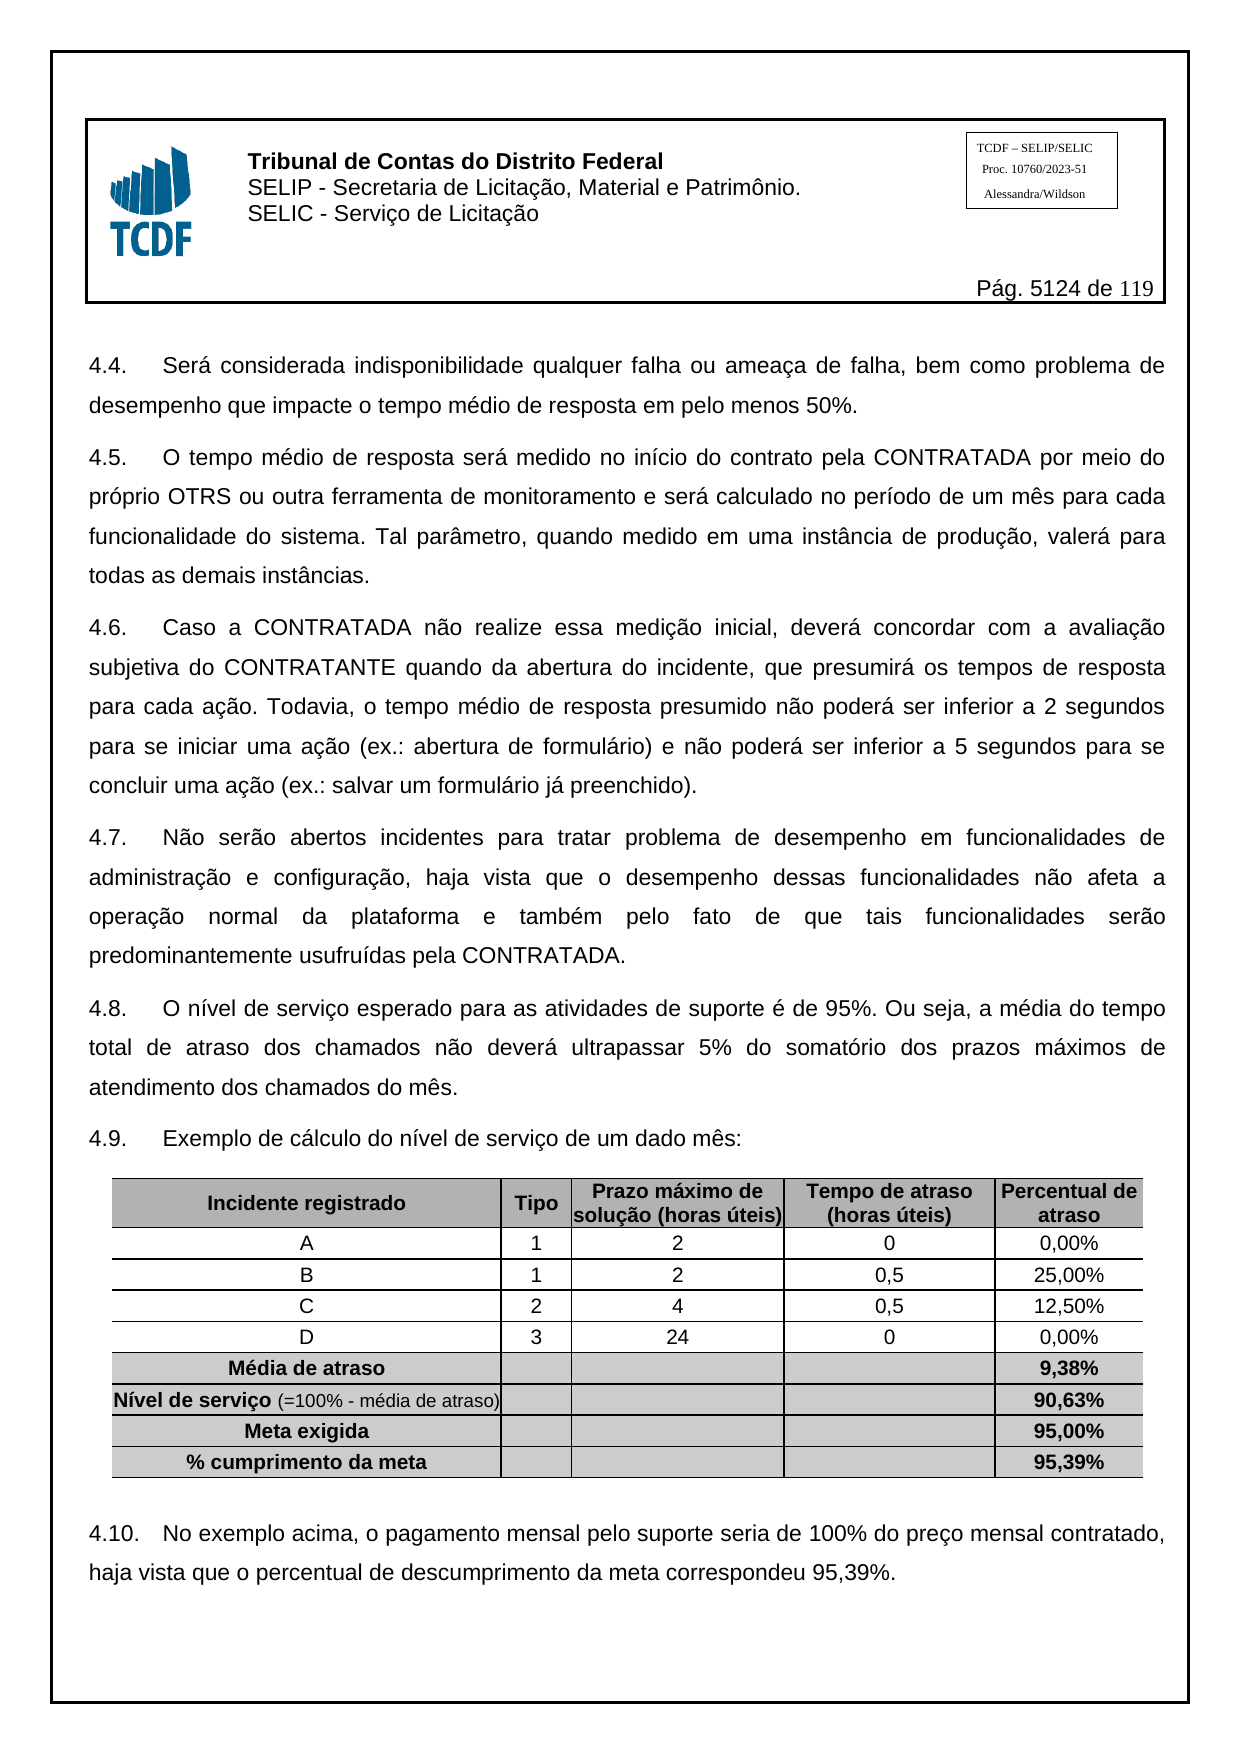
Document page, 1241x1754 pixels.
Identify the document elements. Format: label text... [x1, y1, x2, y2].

table_cell 0,5 [785, 1291, 994, 1321]
table_cell [785, 1447, 994, 1477]
table_header Prazo máximo de solução (horas úteis) [572, 1179, 783, 1227]
table_cell 0,00% [996, 1322, 1143, 1352]
table_cell [502, 1353, 571, 1383]
table_cell 95,39% [996, 1447, 1143, 1477]
table_cell 2 [502, 1291, 571, 1321]
table_cell 90,63% [996, 1385, 1143, 1414]
table_cell 0 [785, 1322, 994, 1352]
picture [95, 143, 206, 259]
table_cell 25,00% [996, 1260, 1143, 1289]
table_cell A [112, 1228, 500, 1258]
table_cell D [112, 1322, 500, 1352]
table_cell [572, 1416, 783, 1446]
list O tempo médio de resposta será medido no início do contrato pela CONTRATADA por meio do próprio OTRS ou outra ferramenta de monitoramento e será calculado no período de um mês para cada funcionalidade do sistema. Tal parâmetro, quando medido em uma instância de produção, valerá para todas as demais instâncias. [89, 444, 1167, 588]
table_header Percentual de atraso [996, 1179, 1143, 1227]
table_cell [572, 1353, 783, 1383]
table_cell C [112, 1291, 500, 1321]
table_cell B [112, 1260, 500, 1289]
table_cell [785, 1353, 994, 1383]
table_cell [785, 1416, 994, 1446]
table_cell Nível de serviço (=100% - média de atraso) [112, 1385, 500, 1414]
list Não serão abertos incidentes para tratar problema de desempenho em funcionalidades de administração e configuração, haja vista que o desempenho dessas funcionalidades não afeta a operação normal da plataforma e também pelo fato de que tais funcionalidades serão predominantemente usufruídas pela CONTRATADA. [89, 824, 1167, 969]
table_cell [785, 1385, 994, 1414]
table_cell % cumprimento da meta [112, 1447, 500, 1477]
table_cell 12,50% [996, 1291, 1143, 1321]
table_cell [502, 1447, 571, 1477]
list No exemplo acima, o pagamento mensal pelo suporte seria de 100% do preço mensal contratado, haja vista que o percentual de descumprimento da meta correspondeu 95,39%. [89, 1520, 1167, 1586]
table_cell [572, 1385, 783, 1414]
table_cell [502, 1416, 571, 1446]
table_cell 9,38% [996, 1353, 1143, 1383]
table_cell 95,00% [996, 1416, 1143, 1446]
table_cell 0,5 [785, 1260, 994, 1289]
table_cell 1 [502, 1228, 571, 1258]
table_cell [572, 1447, 783, 1477]
table_cell 0,00% [996, 1228, 1143, 1258]
table_cell Média de atraso [112, 1353, 500, 1383]
table_header Incidente registrado [112, 1179, 500, 1227]
table_cell Meta exigida [112, 1416, 500, 1446]
table_cell 24 [572, 1322, 783, 1352]
list Exemplo de cálculo do nível de serviço de um dado mês: [89, 1125, 1167, 1152]
table_header Tipo [502, 1179, 571, 1227]
table_cell 3 [502, 1322, 571, 1352]
list O nível de serviço esperado para as atividades de suporte é de 95%. Ou seja, a média do tempo total de atraso dos chamados não deverá ultrapassar 5% do somatório dos prazos máximos de atendimento dos chamados do mês. [89, 994, 1167, 1100]
list Será considerada indisponibilidade qualquer falha ou ameaça de falha, bem como problema de desempenho que impacte o tempo médio de resposta em pelo menos 50%. [89, 352, 1167, 418]
table_cell 2 [572, 1228, 783, 1258]
table_cell 4 [572, 1291, 783, 1321]
table_cell 1 [502, 1260, 571, 1289]
table_cell 0 [785, 1228, 994, 1258]
table_cell 2 [572, 1260, 783, 1289]
table_header Tempo de atraso (horas úteis) [785, 1179, 994, 1227]
list Caso a CONTRATADA não realize essa medição inicial, deverá concordar com a avaliação subjetiva do CONTRATANTE quando da abertura do incidente, que presumirá os tempos de resposta para cada ação. Todavia, o tempo médio de resposta presumido não poderá ser inferior a 2 segundos para se iniciar uma ação (ex.: abertura de formulário) e não poderá ser inferior a 5 segundos para se concluir uma ação (ex.: salvar um formulário já preenchido). [89, 614, 1167, 798]
table_cell [502, 1385, 571, 1414]
